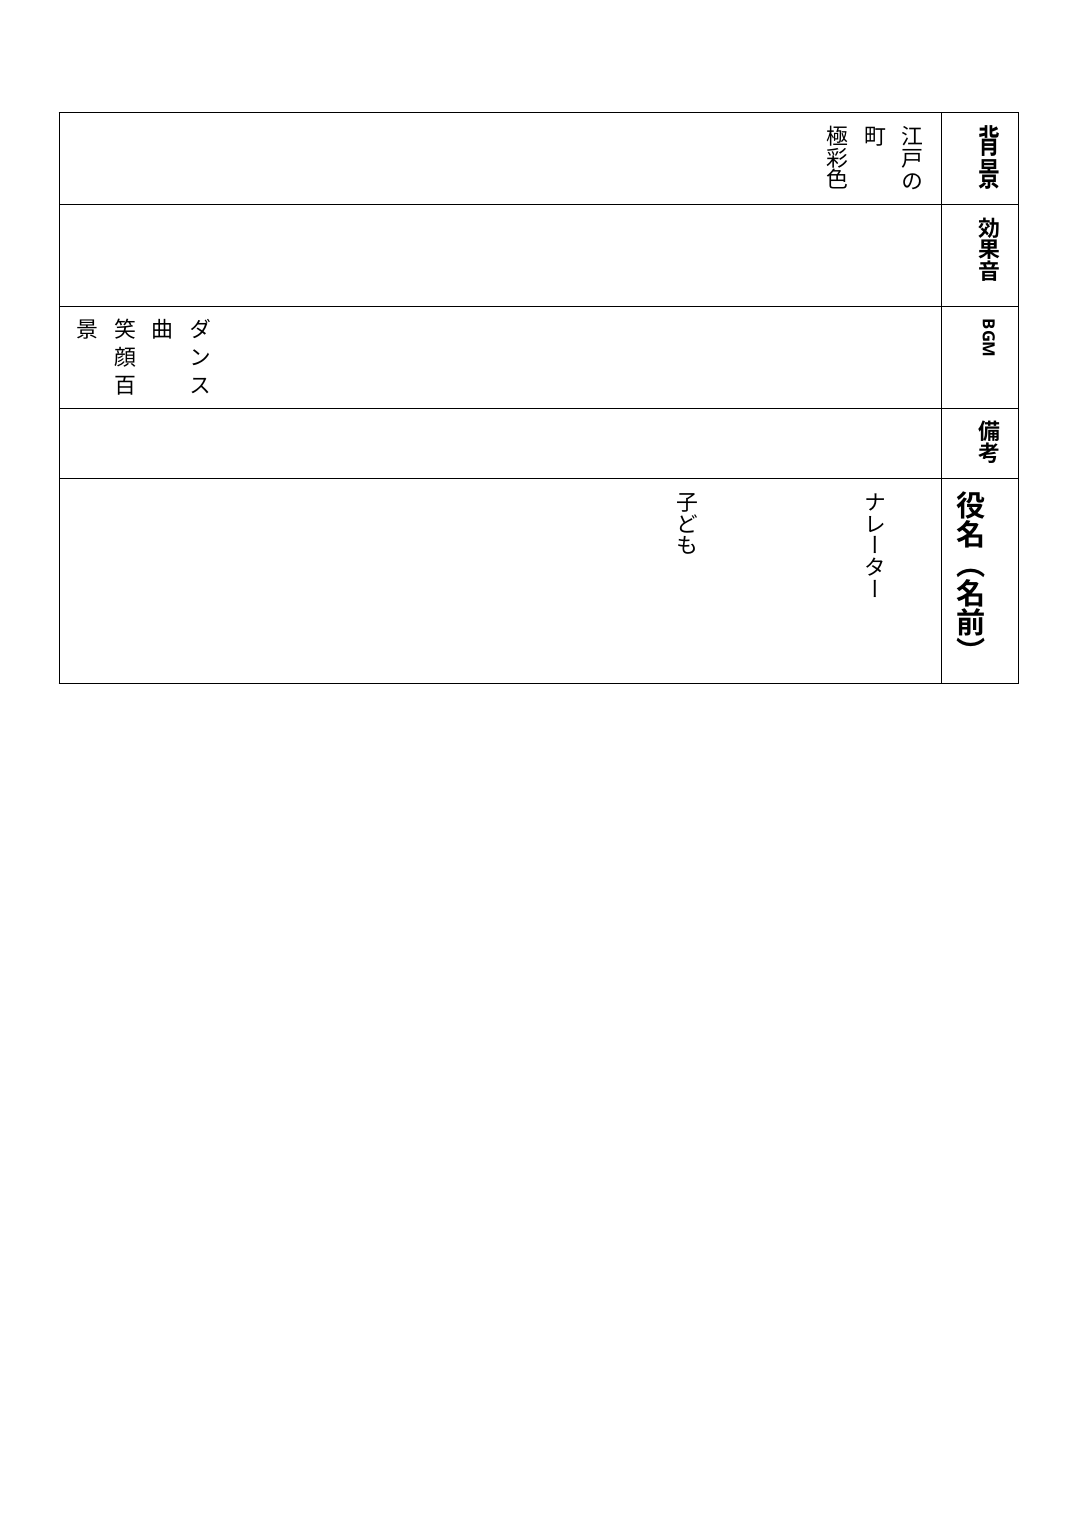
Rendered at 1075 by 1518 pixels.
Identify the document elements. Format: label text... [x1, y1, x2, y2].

table_cell 江戸の町 極彩色 [60, 113, 941, 204]
table_cell 備考 [942, 409, 1018, 478]
table_cell 背景 [942, 113, 1018, 204]
table_cell ダンス曲 笑顔百景 [60, 307, 941, 408]
table_cell BGM [942, 307, 1018, 408]
table_cell ナレーター 子ども [60, 479, 941, 683]
table_cell 役名（名前） [942, 479, 1018, 683]
table_cell [60, 409, 941, 478]
table_cell [60, 205, 941, 306]
table_cell 効果音 [942, 205, 1018, 306]
